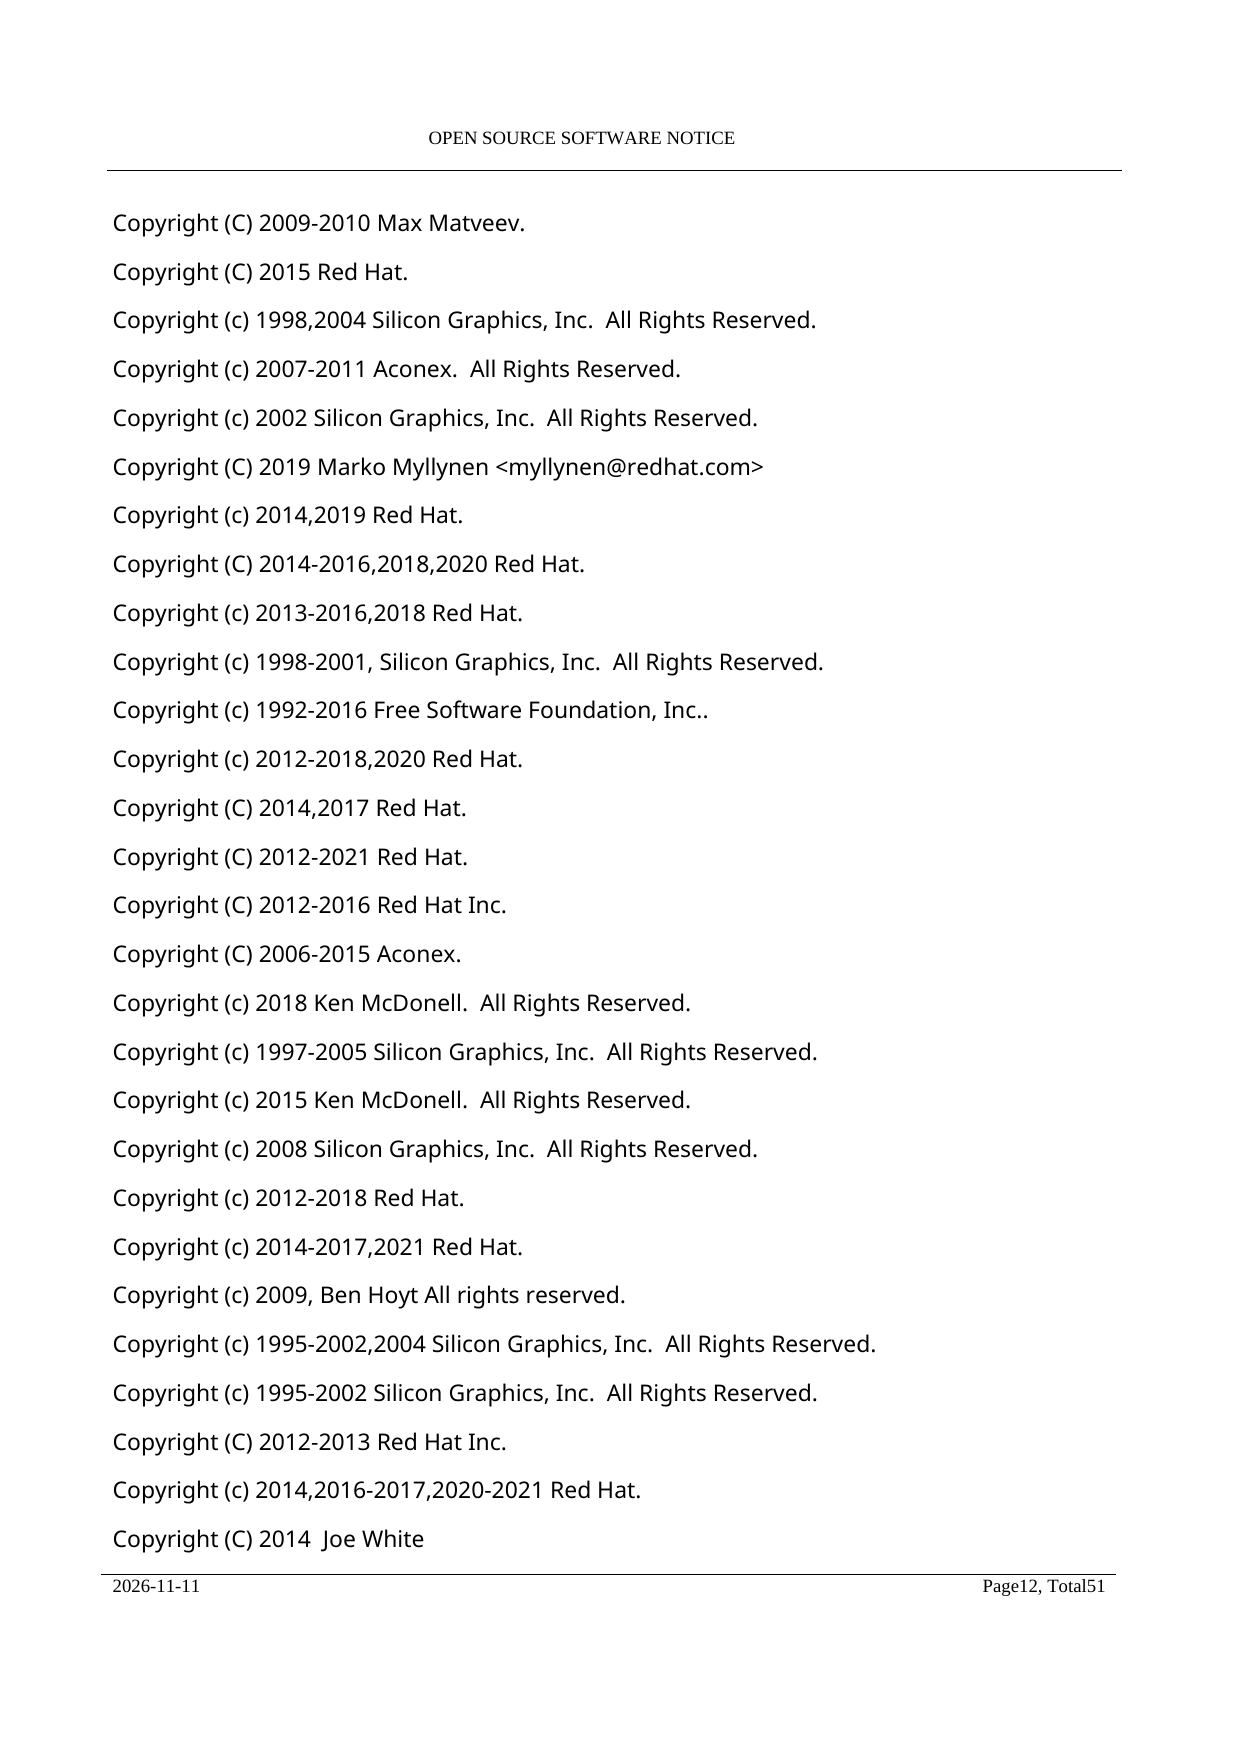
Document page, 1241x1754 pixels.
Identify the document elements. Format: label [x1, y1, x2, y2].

text [112, 206, 1128, 1555]
